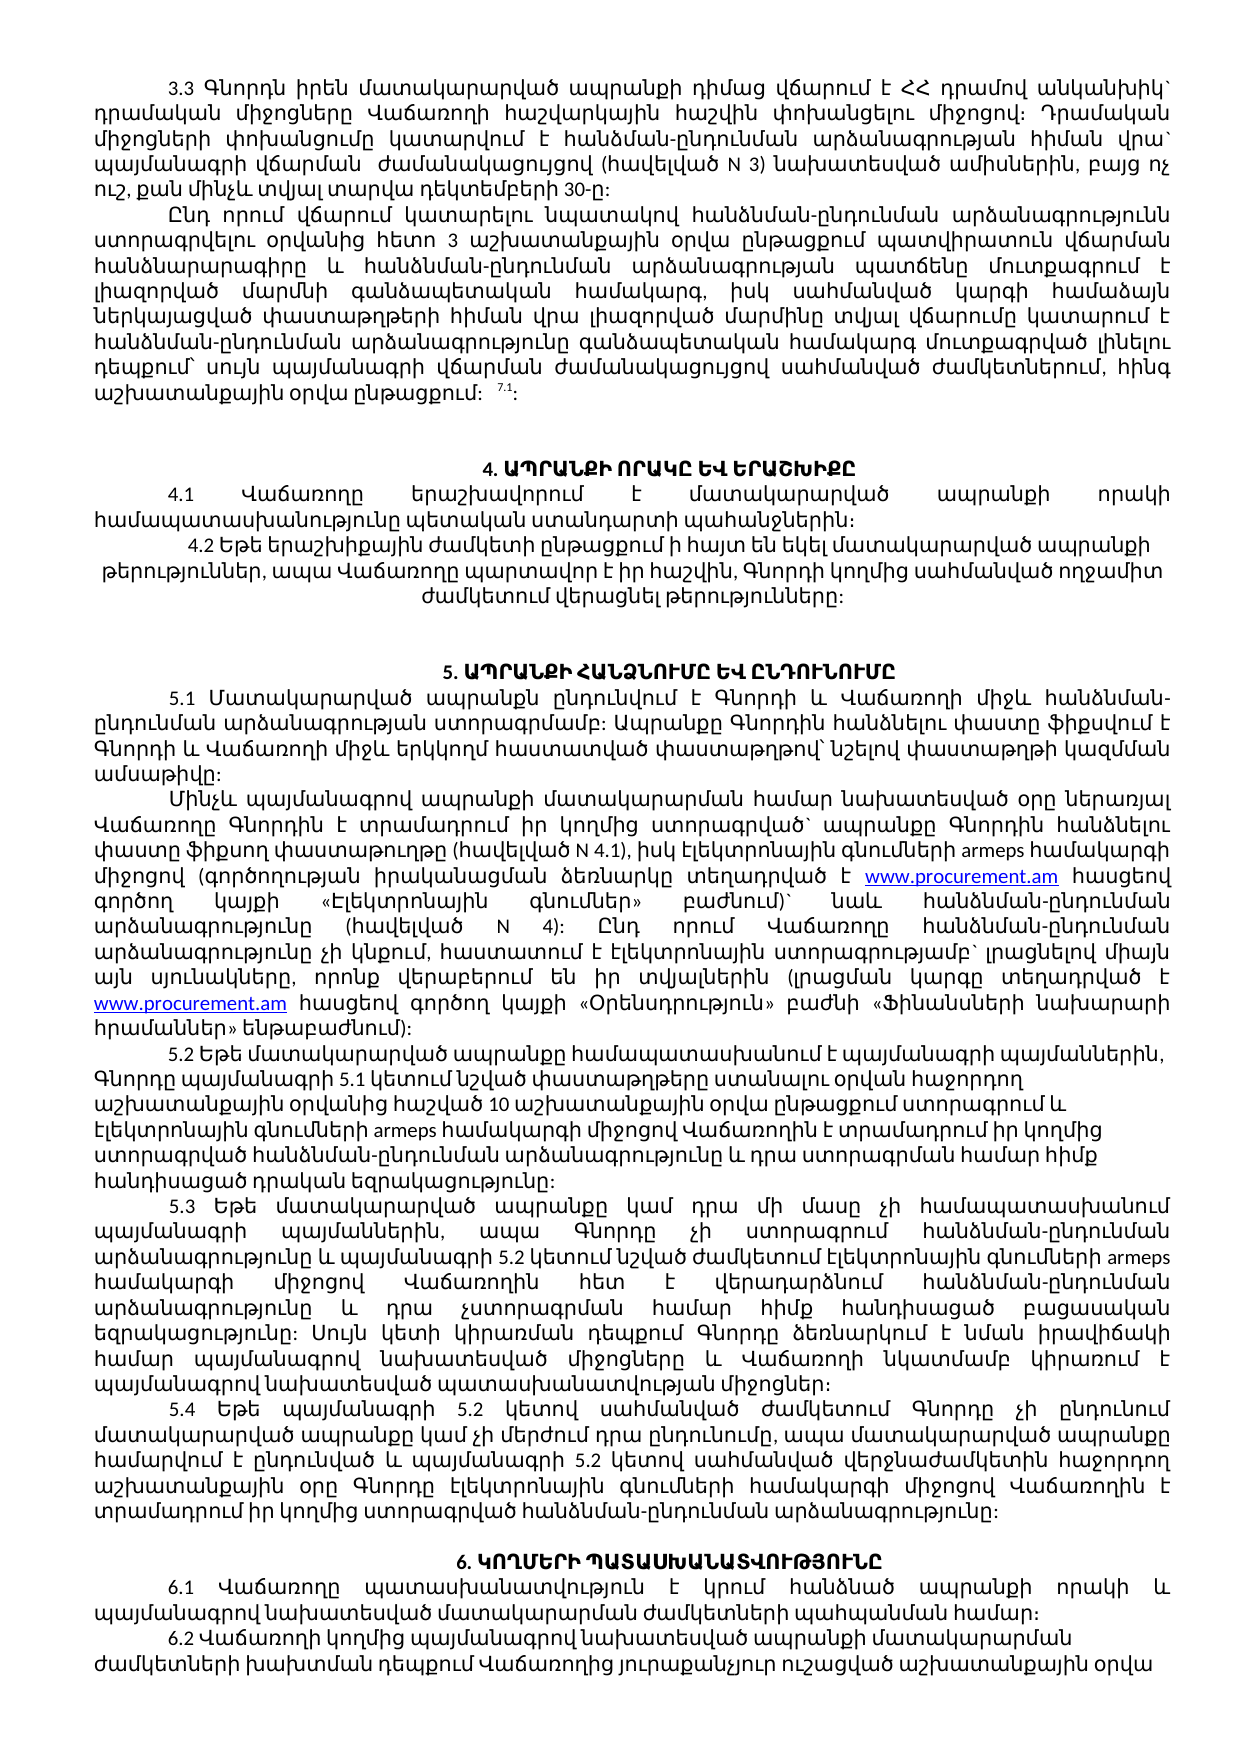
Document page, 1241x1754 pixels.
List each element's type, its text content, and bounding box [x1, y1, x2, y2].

text 6. ԿՈՂՄԵՐԻ ՊԱՏԱՍԽԱՆԱՏՎՈՒԹՅՈՒՆԸ [94, 1549, 1171, 1574]
text 4. ԱՊՐԱՆՔԻ ՈՐԱԿԸ ԵՎ ԵՐԱՇԽԻՔԸ [94, 456, 1171, 482]
text 6.1 Վաճառողը պատասխանատվություն է կրում հանձնած ապրանքի որակի և պայմանագրով նախատեսված մատակարարման ժամկետների պահպանման համար։ [94, 1574, 1171, 1625]
text 4.2 Եթե երաշխիքային ժամկետի ընթացքում ի հայտ են եկել մատակարարված ապրանքի թերություններ, ապա Վաճառողը պարտավոր է իր հաշվին, Գնորդի կողմից սահմանված ողջամիտ ժամկետում վերացնել թերությունները: [94, 532, 1171, 609]
text 5.3 Եթե մատակարարված ապրանքը կամ դրա մի մասը չի համապատասխանում պայմանագրի պայմաններին, ապա Գնորդը չի ստորագրում հանձնման-ընդունման արձանագրությունը և պայմանագրի 5.2 կետում նշված ժամկետում էլեկտրոնային գնումների armeps համակարգի միջոցով Վաճառողին հետ է վերադարձնում հանձնման-ընդունման արձանագրությունը և դրա չստորագրման համար հիմք հանդիսացած բացասական եզրակացությունը: Սույն կետի կիրառման դեպքում Գնորդը ձեռնարկում է նման իրավիճակի համար պայմանագրով նախատեսված միջոցները և Վաճառողի նկատմամբ կիրառում է պայմանագրով նախատեսված պատասխանատվության միջոցներ։ [94, 1193, 1171, 1397]
text 3.3 Գնորդն իրեն մատակարարված ապրանքի դիմաց վճարում է ՀՀ դրամով անկանխիկ` դրամական միջոցները Վաճառողի հաշվարկային հաշվին փոխանցելու միջոցով։ Դրամական միջոցների փոխանցումը կատարվում է հանձման-ընդունման արձանագրության հիման վրա` պայմանագրի վճարման ժամանակացույցով (հավելված N 3) նախատեսված ամիսներին, բայց ոչ ուշ, քան մինչև տվյալ տարվա դեկտեմբերի 30-ը: [94, 75, 1171, 202]
text 5.1 Մատակարարված ապրանքն ընդունվում է Գնորդի և Վաճառողի միջև հանձնման-ընդունման արձանագրության ստորագրմամբ: Ապրանքը Գնորդին հանձնելու փաստը ֆիքսվում է Գնորդի և Վաճառողի միջև երկկողմ հաստատված փաստաթղթով՝ նշելով փաստաթղթի կազմման ամսաթիվը: [94, 685, 1171, 787]
text 5.2 Եթե մատակարարված ապրանքը համապատասխանում է պայմանագրի պայմաններին, Գնորդը պայմանագրի 5.1 կետում նշված փաստաթղթերը ստանալու օրվան հաջորդող աշխատանքային օրվանից հաշված 10 աշխատանքային օրվա ընթացքում ստորագրում և էլեկտրոնային գնումների armeps համակարգի միջոցով Վաճառողին է տրամադրում իր կողմից ստորագրված հանձնման-ընդունման արձանագրությունը և դրա ստորագրման համար հիմք հանդիսացած դրական եզրակացությունը: [94, 1041, 1171, 1193]
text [94, 1625, 1171, 1676]
text 5.4 Եթե պայմանագրի 5.2 կետով սահմանված ժամկետում Գնորդը չի ընդունում մատակարարված ապրանքը կամ չի մերժում դրա ընդունումը, ապա մատակարարված ապրանքը համարվում է ընդունված և պայմանագրի 5.2 կետով սահմանված վերջնաժամկետին հաջորդող աշխատանքային օրը Գնորդը էլեկտրոնային գնումների համակարգի միջոցով Վաճառողին է տրամադրում իր կողմից ստորագրված հանձնման-ընդունման արձանագրությունը: [94, 1397, 1171, 1524]
text Մինչև պայմանագրով ապրանքի մատակարարման համար նախատեսված օրը ներառյալ Վաճառողը Գնորդին է տրամադրում իր կողմից ստորագրված` ապրանքը Գնորդին հանձնելու փաստը ֆիքսող փաստաթուղթը (հավելված N 4.1), իսկ էլեկտրոնային գնումների armeps համակարգի միջոցով (գործողության իրականացման ձեռնարկը տեղադրված է www.procurement.am հասցեով գործող կայքի «Էլեկտրոնային գնումներ» բաժնում)` նաև հանձնման-ընդունման արձանագրությունը (հավելված N 4): Ընդ որում Վաճառողը հանձնման-ընդունման արձանագրությունը չի կնքում, հաստատում է էլեկտրոնային ստորագրությամբ` լրացնելով միայն այն սյունակները, որոնք վերաբերում են իր տվյալներին (լրացման կարգը տեղադրված է www.procurement.am հասցեով գործող կայքի «Օրենսդրություն» բաժնի «Ֆինանսների նախարարի հրամաններ» ենթաբաժնում): [94, 787, 1171, 1041]
text 5. ԱՊՐԱՆՔԻ ՀԱՆՁՆՈՒՄԸ ԵՎ ԸՆԴՈՒՆՈՒՄԸ [94, 659, 1171, 685]
text 4.1 Վաճառողը երաշխավորում է մատակարարված ապրանքի որակի համապատասխանությունը պետական ստանդարտի պահանջներին։ [94, 482, 1171, 532]
